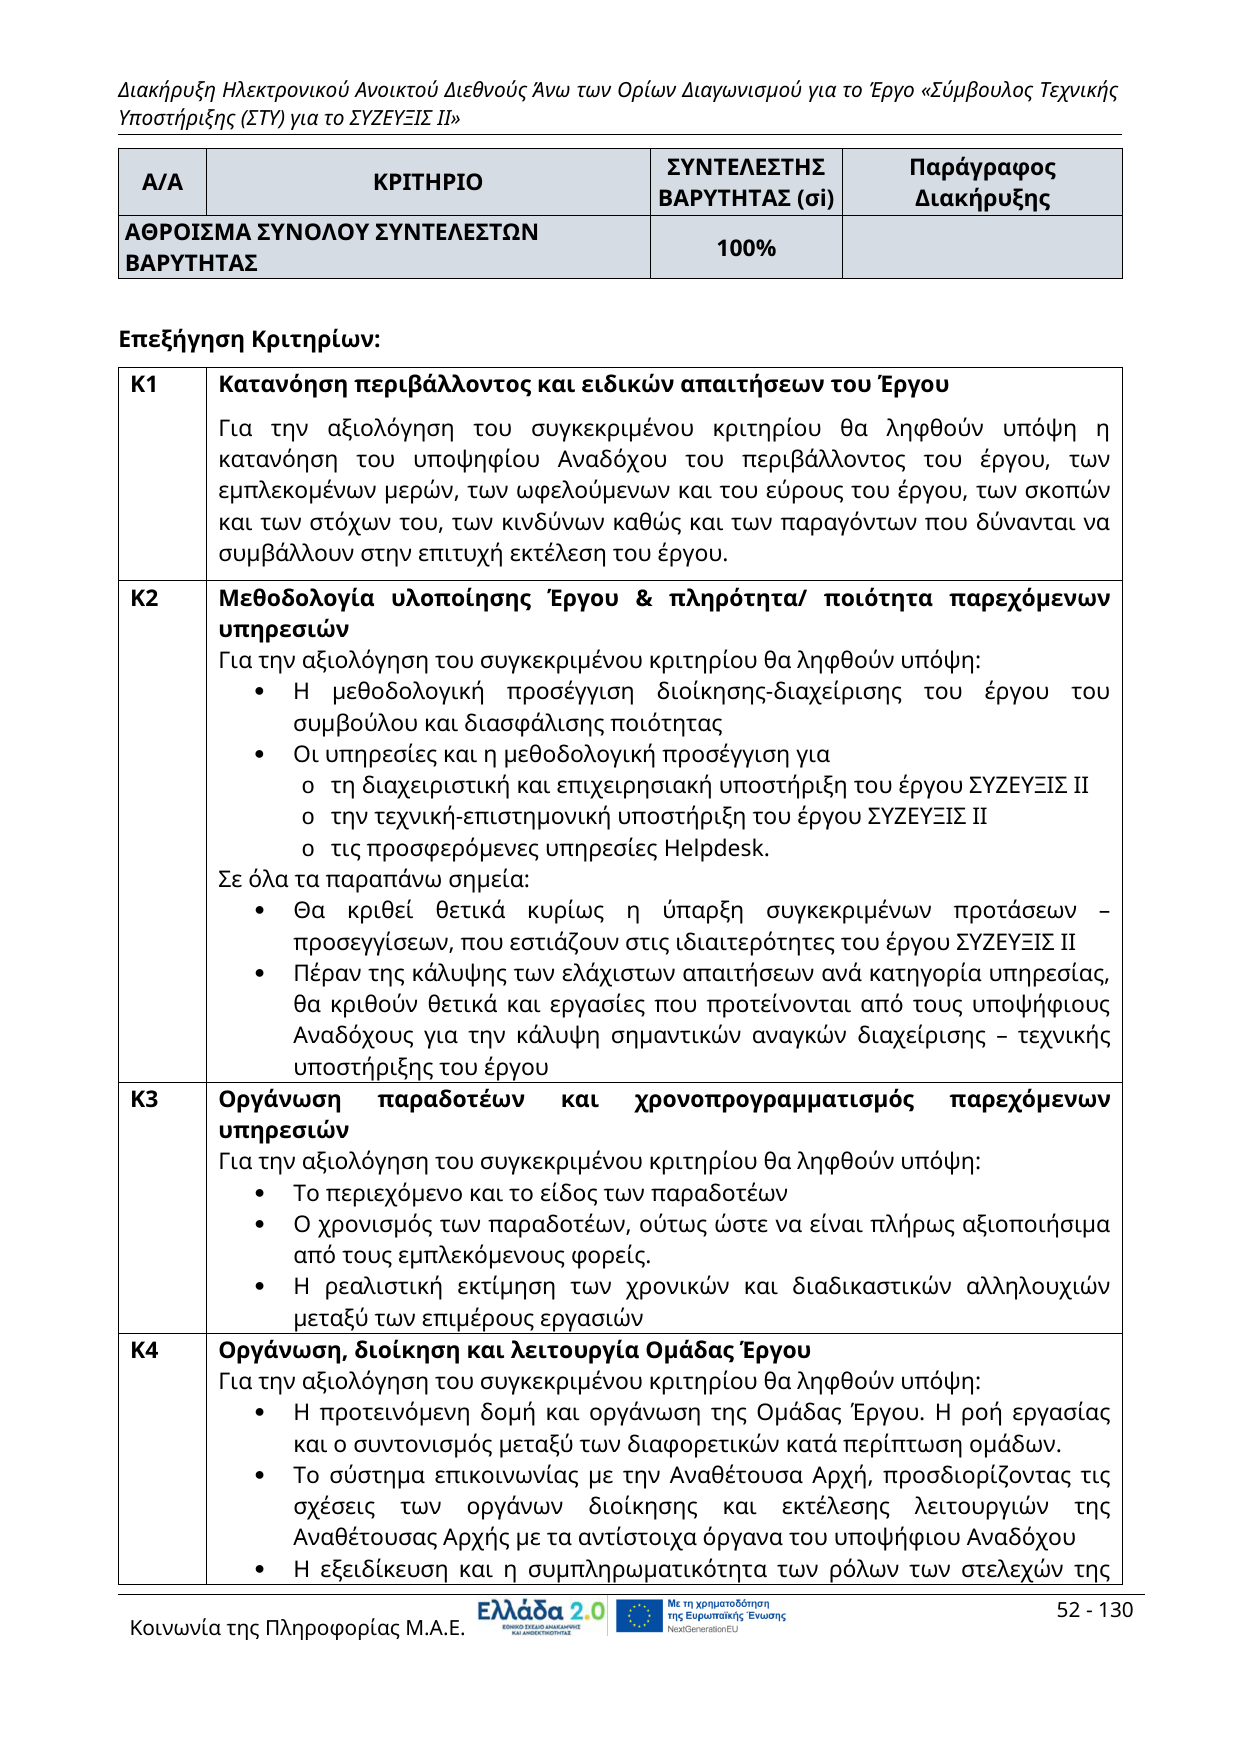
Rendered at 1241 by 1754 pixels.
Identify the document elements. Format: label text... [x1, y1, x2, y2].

text Επεξήγηση Κριτηρίων: [118, 323, 1122, 354]
table_cell ΑΘΡΟΙΣΜΑ ΣΥΝΟΛΟΥ ΣΥΝΤΕΛΕΣΤΩΝ ΒΑΡΥΤΗΤΑΣ [119, 216, 650, 278]
picture [476, 1595, 791, 1636]
table_header Α/Α [119, 149, 206, 215]
table_header Κ1 [119, 368, 206, 580]
table_header Κατανόηση περιβάλλοντος και ειδικών απαιτήσεων του Έργου Για την αξιολόγηση του συγκεκριμένου κριτηρίου θα ληφθούν υπόψη η κατανόηση του υποψηφίου Αναδόχου του περιβάλλοντος του έργου, των εμπλεκομένων μερών, των ωφελούμενων και του εύρους του έργου, των σκοπών και των στόχων του, των κινδύνων καθώς και των παραγόντων που δύνανται να συμβάλλουν στην επιτυχή εκτέλεση του έργου. [207, 368, 1122, 580]
table_cell [843, 216, 1122, 278]
table_header Παράγραφος Διακήρυξης [843, 149, 1122, 215]
table_cell Οργάνωση παραδοτέων και χρονοπρογραμματισμός παρεχόμενων υπηρεσιών Για την αξιολόγηση του συγκεκριμένου κριτηρίου θα ληφθούν υπόψη: Το περιεχόμενο και το είδος των παραδοτέων Ο χρονισμός των παραδοτέων, ούτως ώστε να είναι πλήρως αξιοποιήσιμα από τους εμπλεκόμενους φορείς. Η ρεαλιστική εκτίμηση των χρονικών και διαδικαστικών αλληλουχιών μεταξύ των επιμέρους εργασιών [207, 1083, 1122, 1333]
table_cell Κ3 [119, 1083, 206, 1333]
table_header ΚΡΙΤΗΡΙΟ [207, 149, 650, 215]
table_cell Κ2 [119, 581, 206, 1082]
table_header ΣΥΝΤΕΛΕΣΤΗΣ ΒΑΡΥΤΗΤΑΣ (σi) [651, 149, 842, 215]
table_cell 100% [651, 216, 842, 278]
table_cell Μεθοδολογία υλοποίησης Έργου & πληρότητα/ ποιότητα παρεχόμενων υπηρεσιών Για την αξιολόγηση του συγκεκριμένου κριτηρίου θα ληφθούν υπόψη: Η μεθοδολογική προσέγγιση διοίκησης-διαχείρισης του έργου του συμβούλου και διασφάλισης ποιότητας Οι υπηρεσίες και η μεθοδολογική προσέγγιση για τη διαχειριστική και επιχειρησιακή υποστήριξη του έργου ΣΥΖΕΥΞΙΣ ΙΙ την τεχνική-επιστημονική υποστήριξη του έργου ΣΥΖΕΥΞΙΣ ΙΙ τις προσφερόμενες υπηρεσίες Helpdesk. Σε όλα τα παραπάνω σημεία: Θα κριθεί θετικά κυρίως η ύπαρξη συγκεκριμένων προτάσεων – προσεγγίσεων, που εστιάζουν στις ιδιαιτερότητες του έργου ΣΥΖΕΥΞΙΣ ΙΙ Πέραν της κάλυψης των ελάχιστων απαιτήσεων ανά κατηγορία υπηρεσίας, θα κριθούν θετικά και εργασίες που προτείνονται από τους υποψήφιους Αναδόχους για την κάλυψη σημαντικών αναγκών διαχείρισης – τεχνικής υποστήριξης του έργου [207, 581, 1122, 1082]
table_cell Κ4 [119, 1334, 206, 1584]
